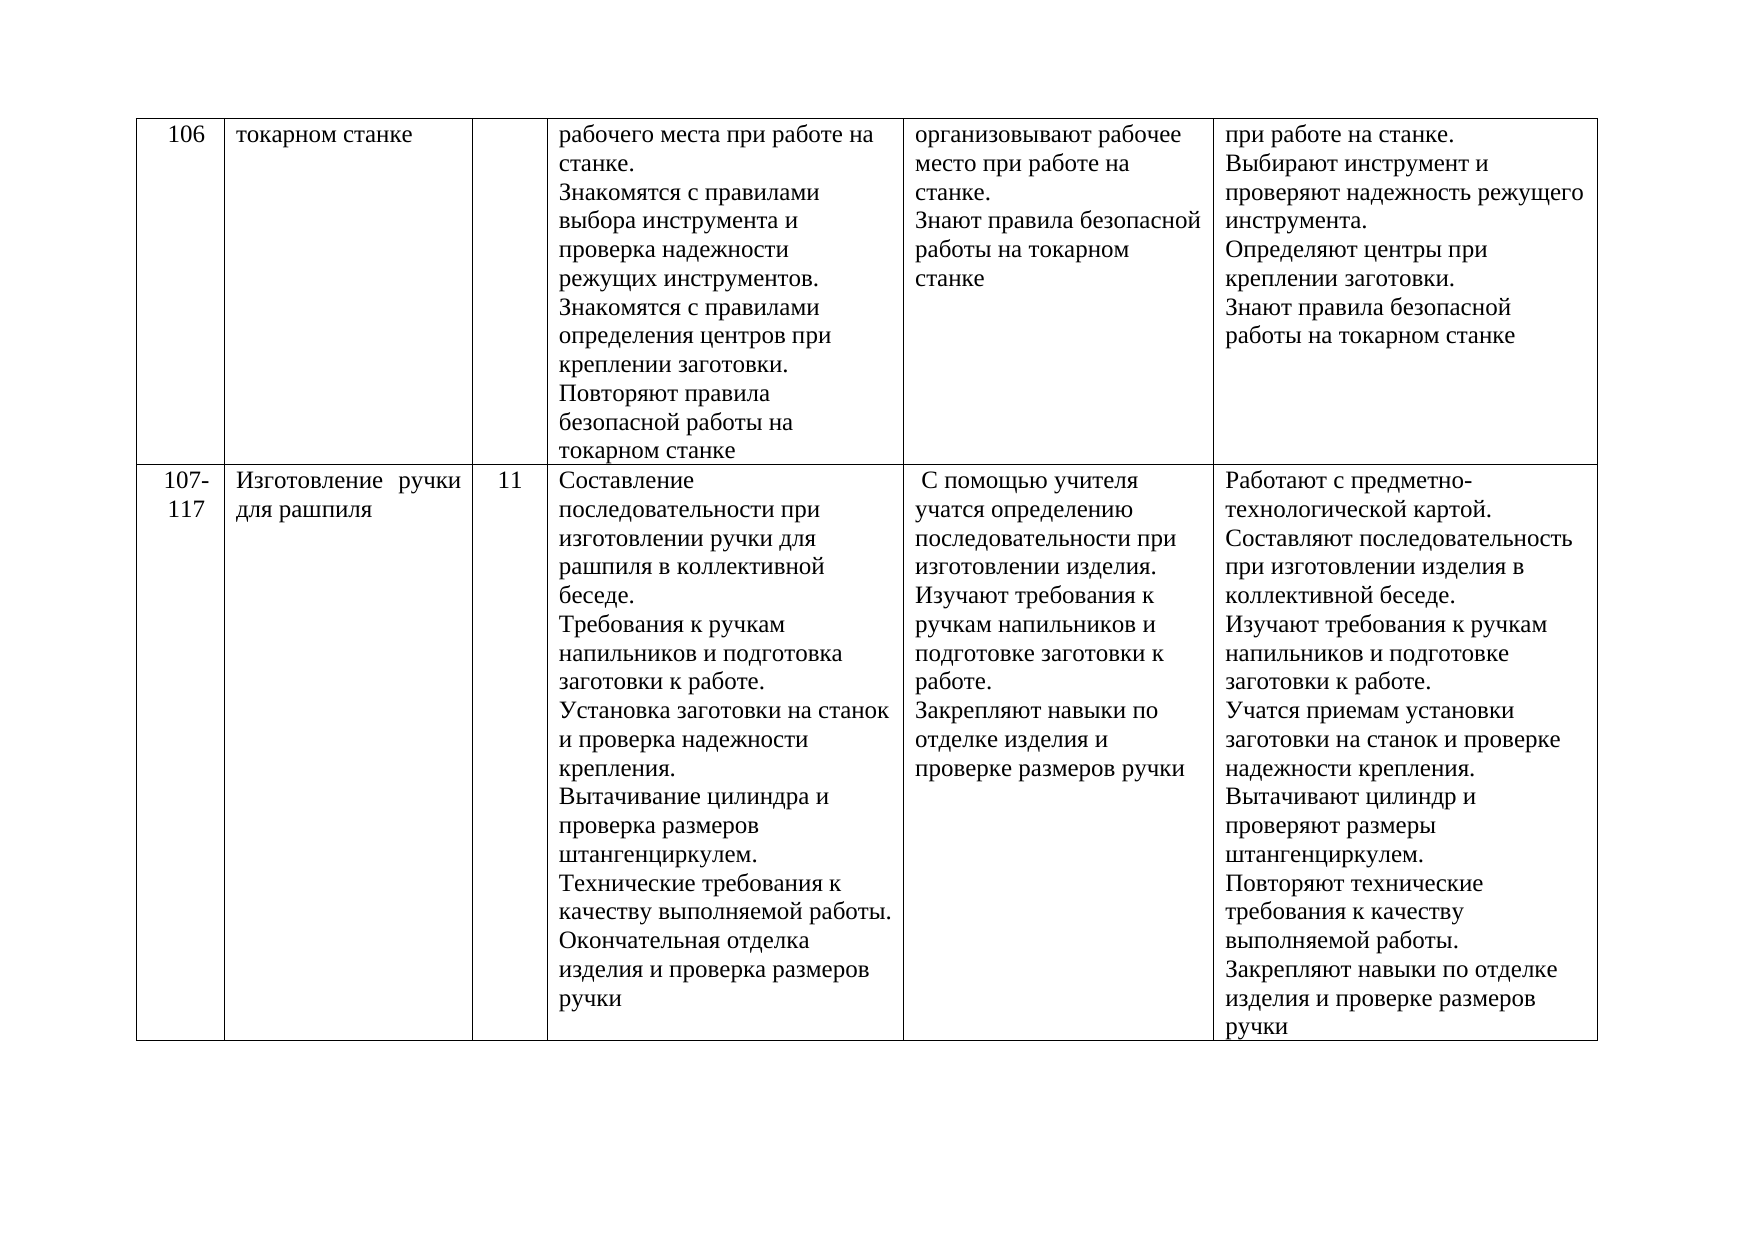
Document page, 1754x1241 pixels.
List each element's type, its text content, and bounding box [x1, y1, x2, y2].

table_cell 4 [473, 119, 547, 464]
table_cell Работают с предметно-технологической картой. Составляют последовательность при изготовлении изделия в коллективной беседе. Изучают требования к ручкам напильников и подготовке заготовки к работе. Учатся приемам установки заготовки на станок и проверке надежности крепления. Вытачивают цилиндр и проверяют размеры штангенциркулем. Повторяют технические требования к качеству выполняемой работы. Закрепляют навыки по отделке изделия и проверке размеров ручки [1214, 465, 1597, 1040]
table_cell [1214, 119, 1597, 464]
table_cell 103-106 [137, 119, 224, 464]
table_cell 11 [473, 465, 547, 1040]
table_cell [548, 119, 903, 464]
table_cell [904, 119, 1213, 464]
table_cell Изготовление ручки для рашпиля [225, 465, 472, 1040]
table_cell 107-117 [137, 465, 224, 1040]
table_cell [225, 119, 472, 464]
table_cell С помощью учителя учатся определению последовательности при изготовлении изделия. Изучают требования к ручкам напильников и подготовке заготовки к работе. Закрепляют навыки по отделке изделия и проверке размеров ручки [904, 465, 1213, 1040]
table_cell Составление последовательности при изготовлении ручки для рашпиля в коллективной беседе. Требования к ручкам напильников и подготовка заготовки к работе. Установка заготовки на станок и проверка надежности крепления. Вытачивание цилиндра и проверка размеров штангенциркулем. Технические требования к качеству выполняемой работы. Окончательная отделка изделия и проверка размеров ручки [548, 465, 903, 1040]
